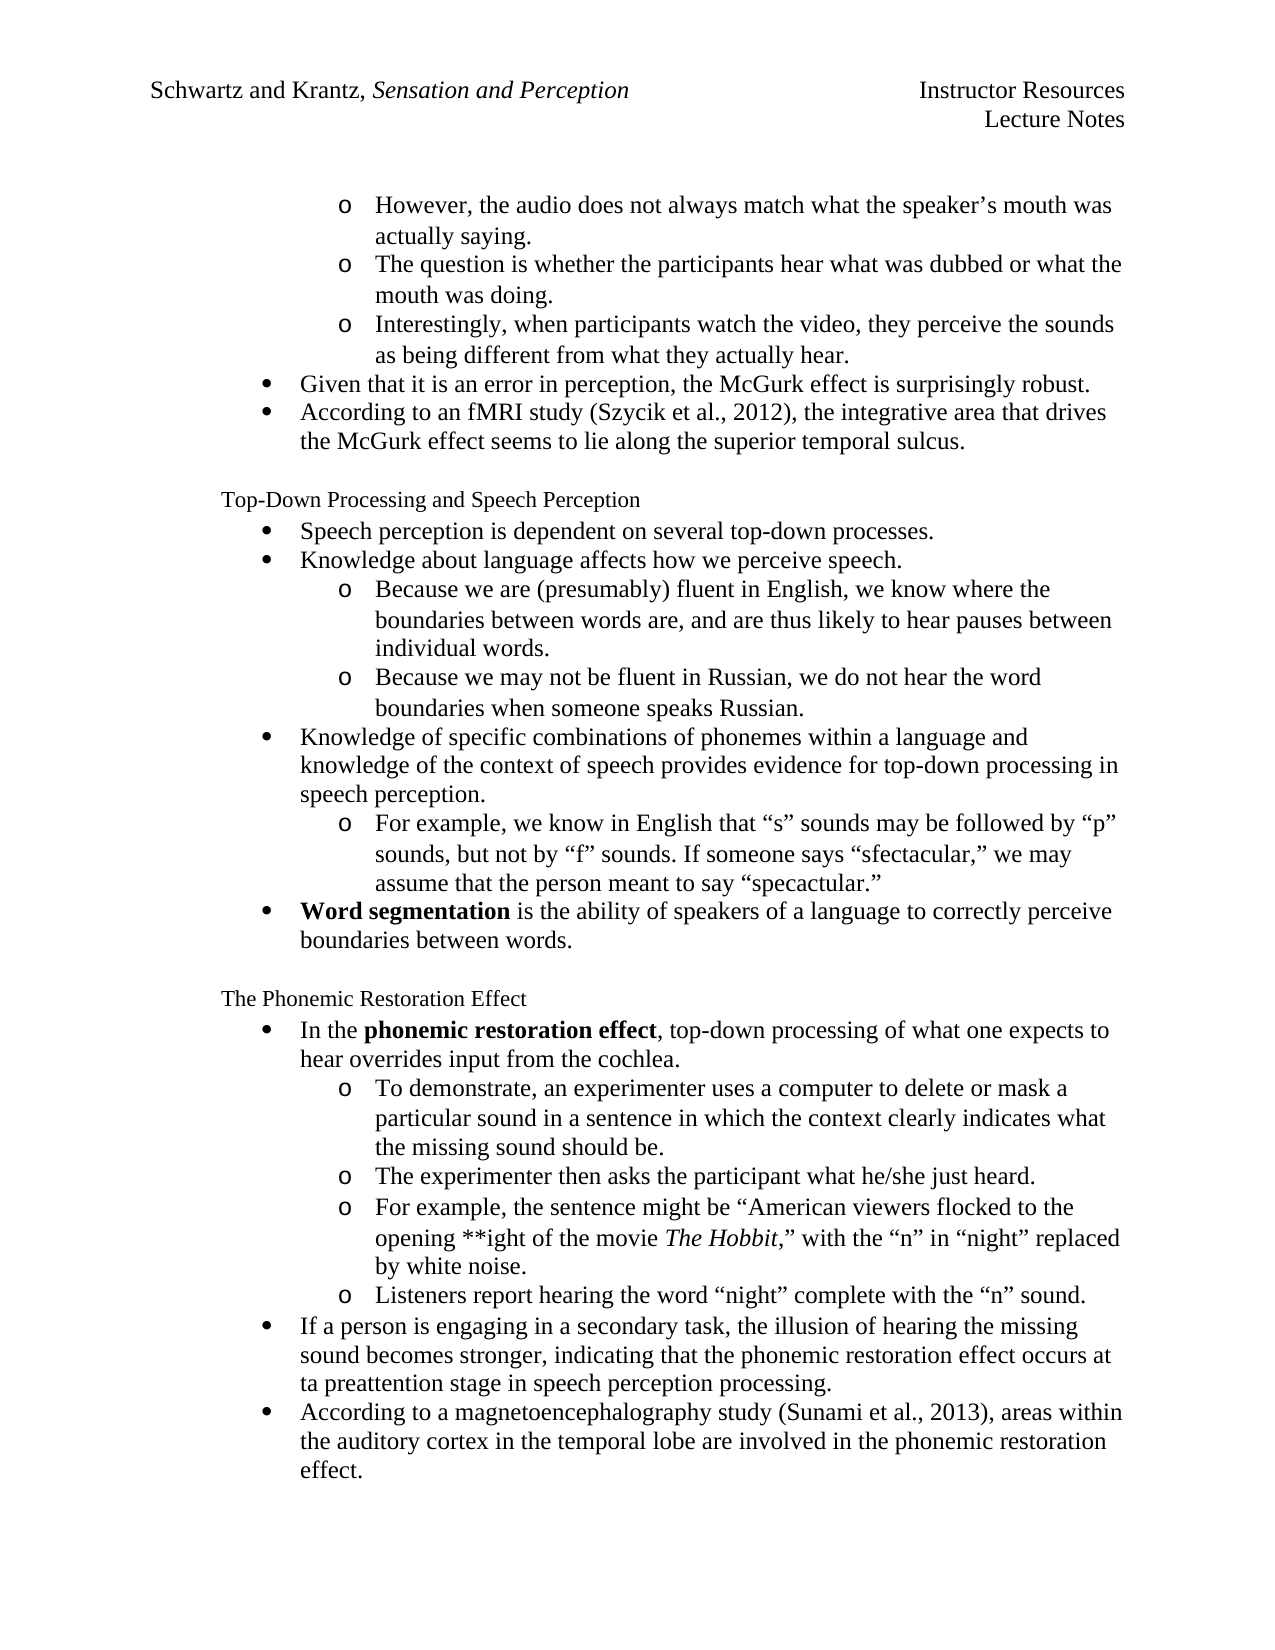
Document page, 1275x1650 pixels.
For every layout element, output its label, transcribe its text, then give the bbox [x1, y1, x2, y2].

text Top-Down Processing and Speech Perception [150, 486, 1125, 512]
list Word segmentation is the ability of speakers of a language to correctly perceive boundaries between words. [262, 896, 1125, 954]
list Speech perception is dependent on several top-down processes. [262, 516, 1125, 545]
list Because we may not be fluent in Russian, we do not hear the word boundaries when someone speaks Russian. [337, 662, 1125, 722]
list The question is whether the participants hear what was dubbed or what the mouth was doing. [337, 249, 1125, 309]
list For example, we know in English that “s” sounds may be followed by “p” sounds, but not by “f” sounds. If someone says “sfectacular,” we may assume that the person meant to say “specactular.” [337, 808, 1125, 896]
list To demonstrate, an experimenter uses a computer to delete or mask a particular sound in a sentence in which the context clearly indicates what the missing sound should be. [337, 1073, 1125, 1161]
list However, the audio does not always match what the speaker’s mouth was actually saying. [337, 190, 1125, 249]
list Given that it is an error in perception, the McGurk effect is surprisingly robust. [262, 369, 1125, 397]
list Because we are (presumably) fluent in English, we know where the boundaries between words are, and are thus likely to hear pauses between individual words. [337, 574, 1125, 662]
list The experimenter then asks the participant what he/she just heard. [337, 1161, 1125, 1192]
list Knowledge about language affects how we perceive speech. [262, 545, 1125, 574]
list Listeners report hearing the word “night” complete with the “n” sound. [337, 1280, 1125, 1311]
list For example, the sentence might be “American viewers flocked to the opening **ight of the movie The Hobbit,” with the “n” in “night” replaced by white noise. [337, 1192, 1125, 1280]
list Knowledge of specific combinations of phonemes within a language and knowledge of the context of speech provides evidence for top-down processing in speech perception. [262, 722, 1125, 808]
list Interestingly, when participants watch the video, they perceive the sounds as being different from what they actually hear. [337, 309, 1125, 369]
text The Phonemic Restoration Effect [150, 985, 1125, 1011]
list According to a magnetoencephalography study (Sunami et al., 2013), areas within the auditory cortex in the temporal lobe are involved in the phonemic restoration effect. [262, 1397, 1125, 1483]
list In the phonemic restoration effect, top-down processing of what one expects to hear overrides input from the cochlea. [262, 1015, 1125, 1073]
list If a person is engaging in a secondary task, the illusion of hearing the missing sound becomes stronger, indicating that the phonemic restoration effect occurs at ta preattention stage in speech perception processing. [262, 1311, 1125, 1397]
list According to an fMRI study (Szycik et al., 2012), the integrative area that drives the McGurk effect seems to lie along the superior temporal sulcus. [262, 397, 1125, 455]
